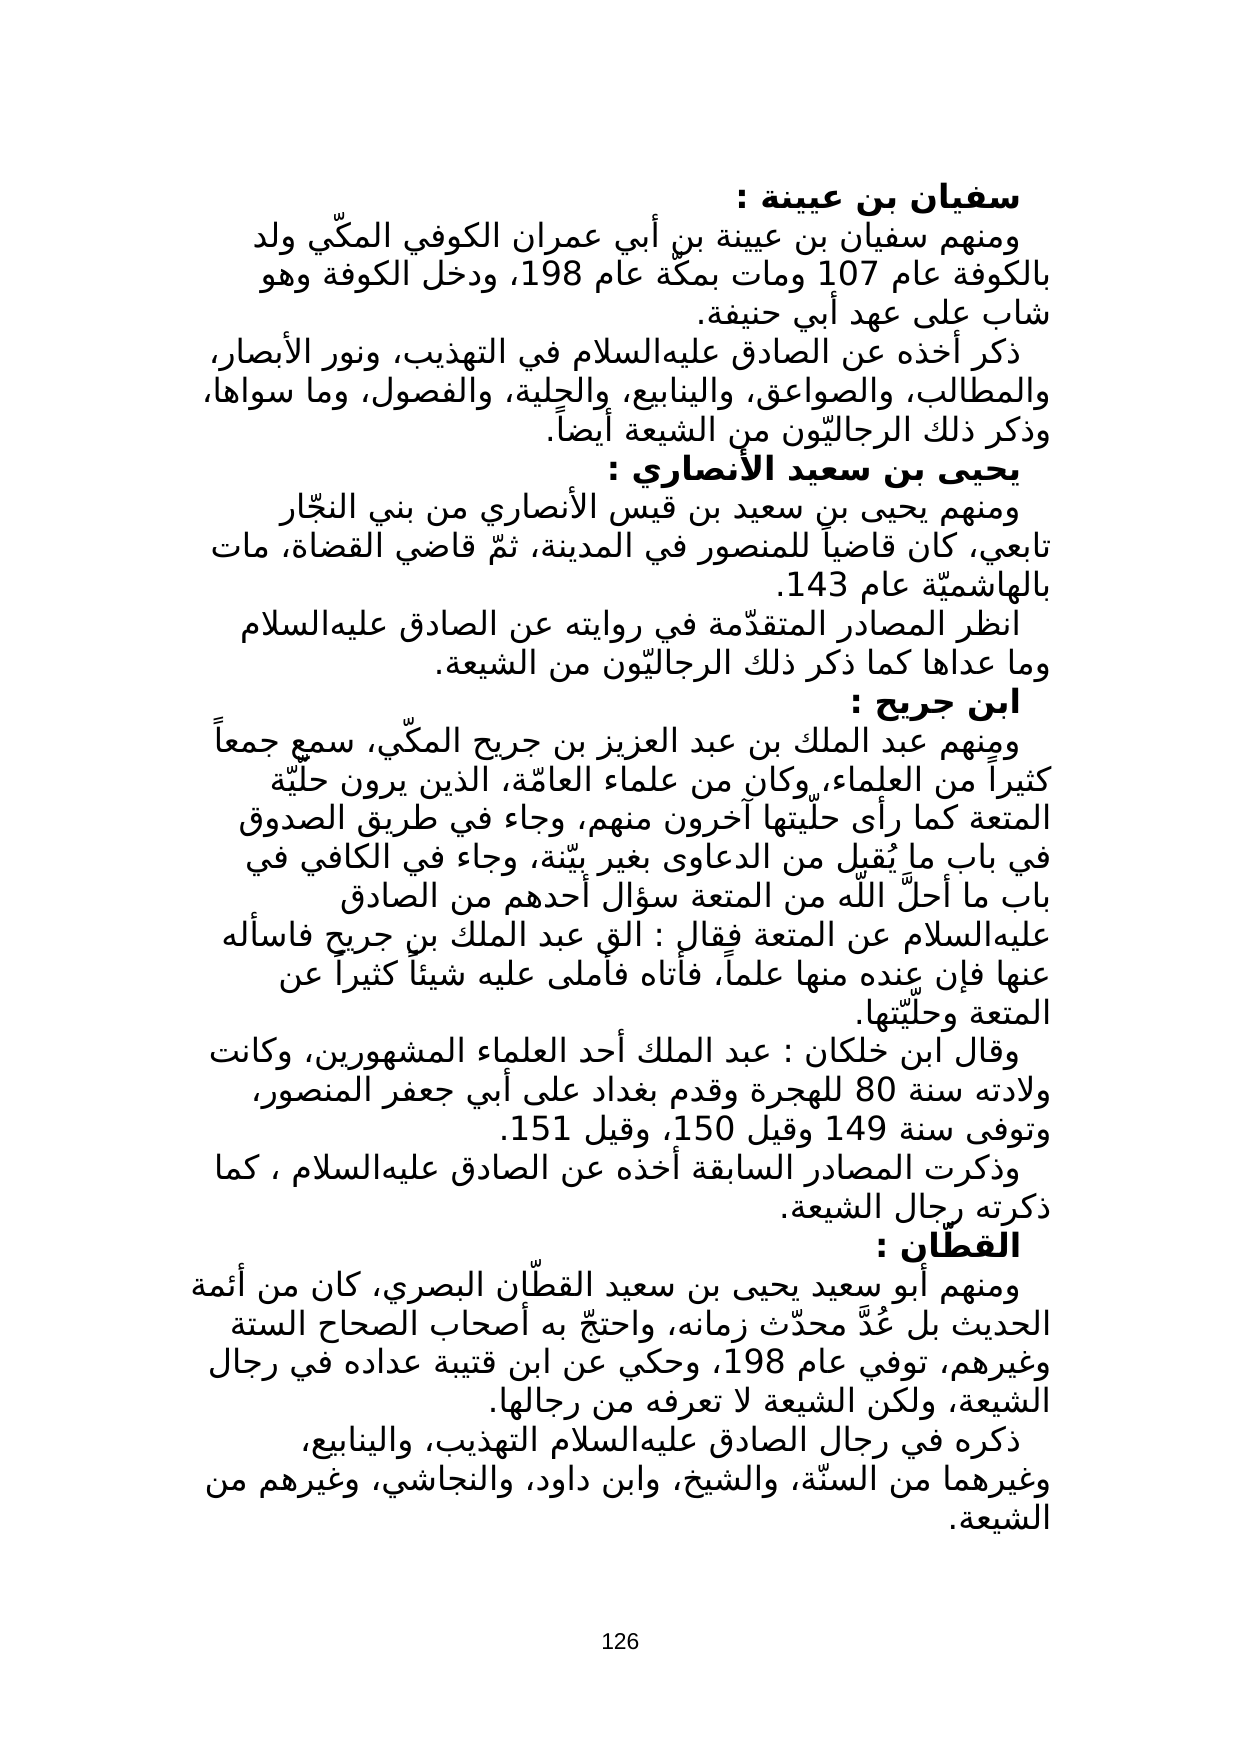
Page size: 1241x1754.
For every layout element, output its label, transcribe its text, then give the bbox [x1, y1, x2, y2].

text انظر المصادر المتقدّمة في روايته عن الصادق عليه‌السلام وما عداها كما ذكر ذلك الرجاليّون من الشيعة. [189, 604, 1051, 682]
text القطّان : [189, 1226, 1051, 1265]
text ومنهم سفيان بن عيينة بن أبي عمران الكوفي المكّي ولد بالكوفة عام 107 ومات بمكّة عام 198، ودخل الكوفة وهو شاب على عهد أبي حنيفة. [189, 216, 1051, 333]
text وقال ابن خلكان : عبد الملك أحد العلماء المشهورين، وكانت ولادته سنة 80 للهجرة وقدم بغداد على أبي جعفر المنصور، وتوفى سنة 149 وقيل 150، وقيل 151. [189, 1032, 1051, 1148]
text ومنهم أبو سعيد يحيى بن سعيد القطّان البصري، كان من أئمة الحديث بل عُدَّ محدّث زمانه، واحتجّ به أصحاب الصحاح الستة وغيرهم، توفي عام 198، وحكي عن ابن قتيبة عداده في رجال الشيعة، ولكن الشيعة لا تعرفه من رجالها. [189, 1265, 1051, 1421]
text ذكر أخذه عن الصادق عليه‌السلام في التهذيب، ونور الأبصار، والمطالب، والصواعق، والينابيع، والحلية، والفصول، وما سواها، وذكر ذلك الرجاليّون من الشيعة أيضاً. [189, 333, 1051, 449]
text سفيان بن عيينة : [189, 177, 1051, 216]
text وذكرت المصادر السابقة أخذه عن الصادق عليه‌السلام ، كما ذكرته رجال الشيعة. [189, 1148, 1051, 1226]
text ابن جريح : [189, 682, 1051, 721]
text يحيى بن سعيد الأنصاري : [189, 449, 1051, 488]
text ومنهم عبد الملك بن عبد العزيز بن جريح المكّي، سمع جمعاً كثيراً من العلماء، وكان من علماء العامّة، الذين يرون حلّيّة المتعة كما رأى حلّيتها آخرون منهم، وجاء في طريق الصدوق في باب ما يُقبل من الدعاوى بغير بيّنة، وجاء في الكافي في باب ما أحلَّ اللّه من المتعة سؤال أحدهم من الصادق عليه‌السلام عن المتعة فقال : الق عبد الملك بن جريح فاسأله عنها فإن عنده منها علماً، فأتاه فأملى عليه شيئاً كثيراً عن المتعة وحلّيّتها. [189, 721, 1051, 1032]
text ذكره في رجال الصادق عليه‌السلام التهذيب، والينابيع، وغيرهما من السنّة، والشيخ، وابن داود، والنجاشي، وغيرهم من الشيعة. [189, 1421, 1051, 1537]
text ومنهم يحيى بن سعيد بن قيس الأنصاري من بني النجّار تابعي، كان قاضياً للمنصور في المدينة، ثمّ قاضي القضاة، مات بالهاشميّة عام 143. [189, 488, 1051, 604]
